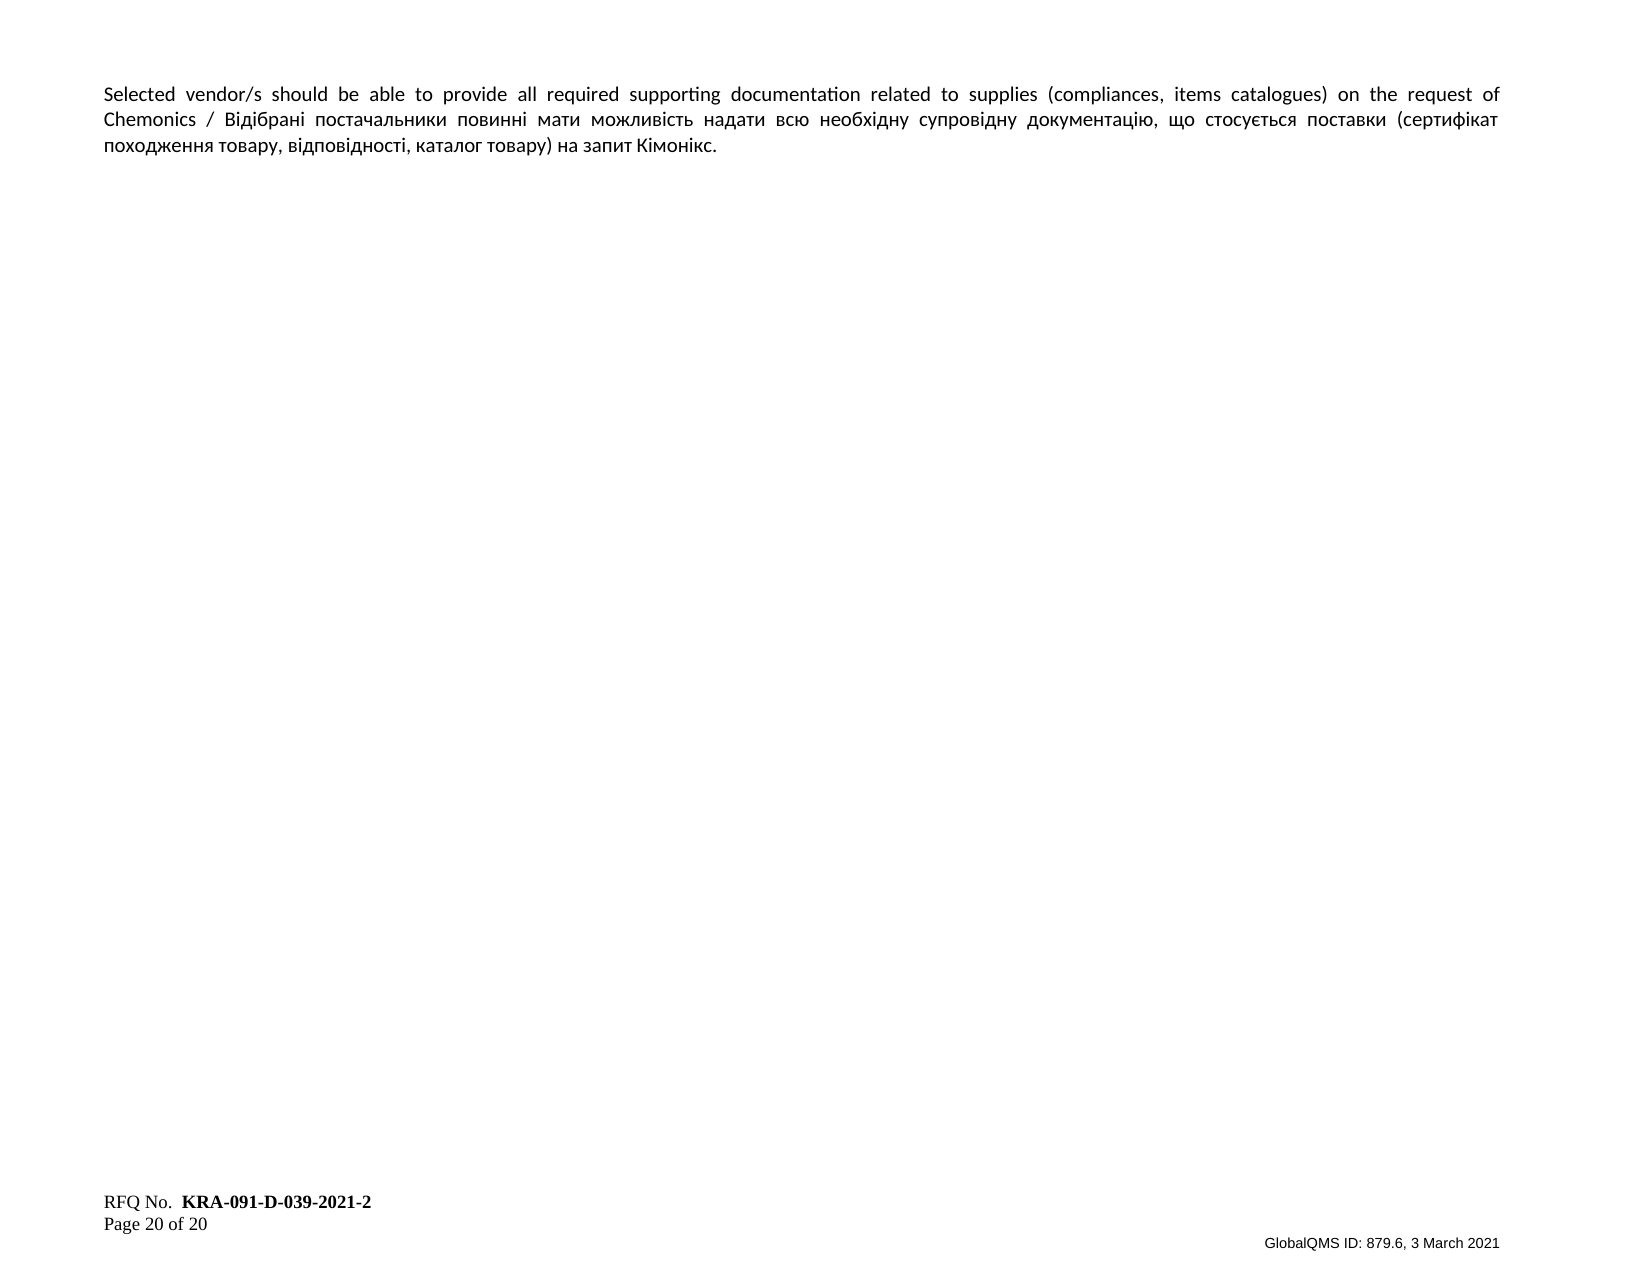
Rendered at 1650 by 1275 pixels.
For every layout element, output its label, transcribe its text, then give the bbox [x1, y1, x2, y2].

text Selected vendor/s should be able to provide all required supporting documentation related to supplies (compliances, items catalogues) on the request of Chemonics / Відібрані постачальники повинні мати можливість надати всю необхідну супровідну документацію, що стосується поставки (сертифікат походження товару, відповідності, каталог товару) на запит Кімонікс. [103, 81, 1500, 157]
